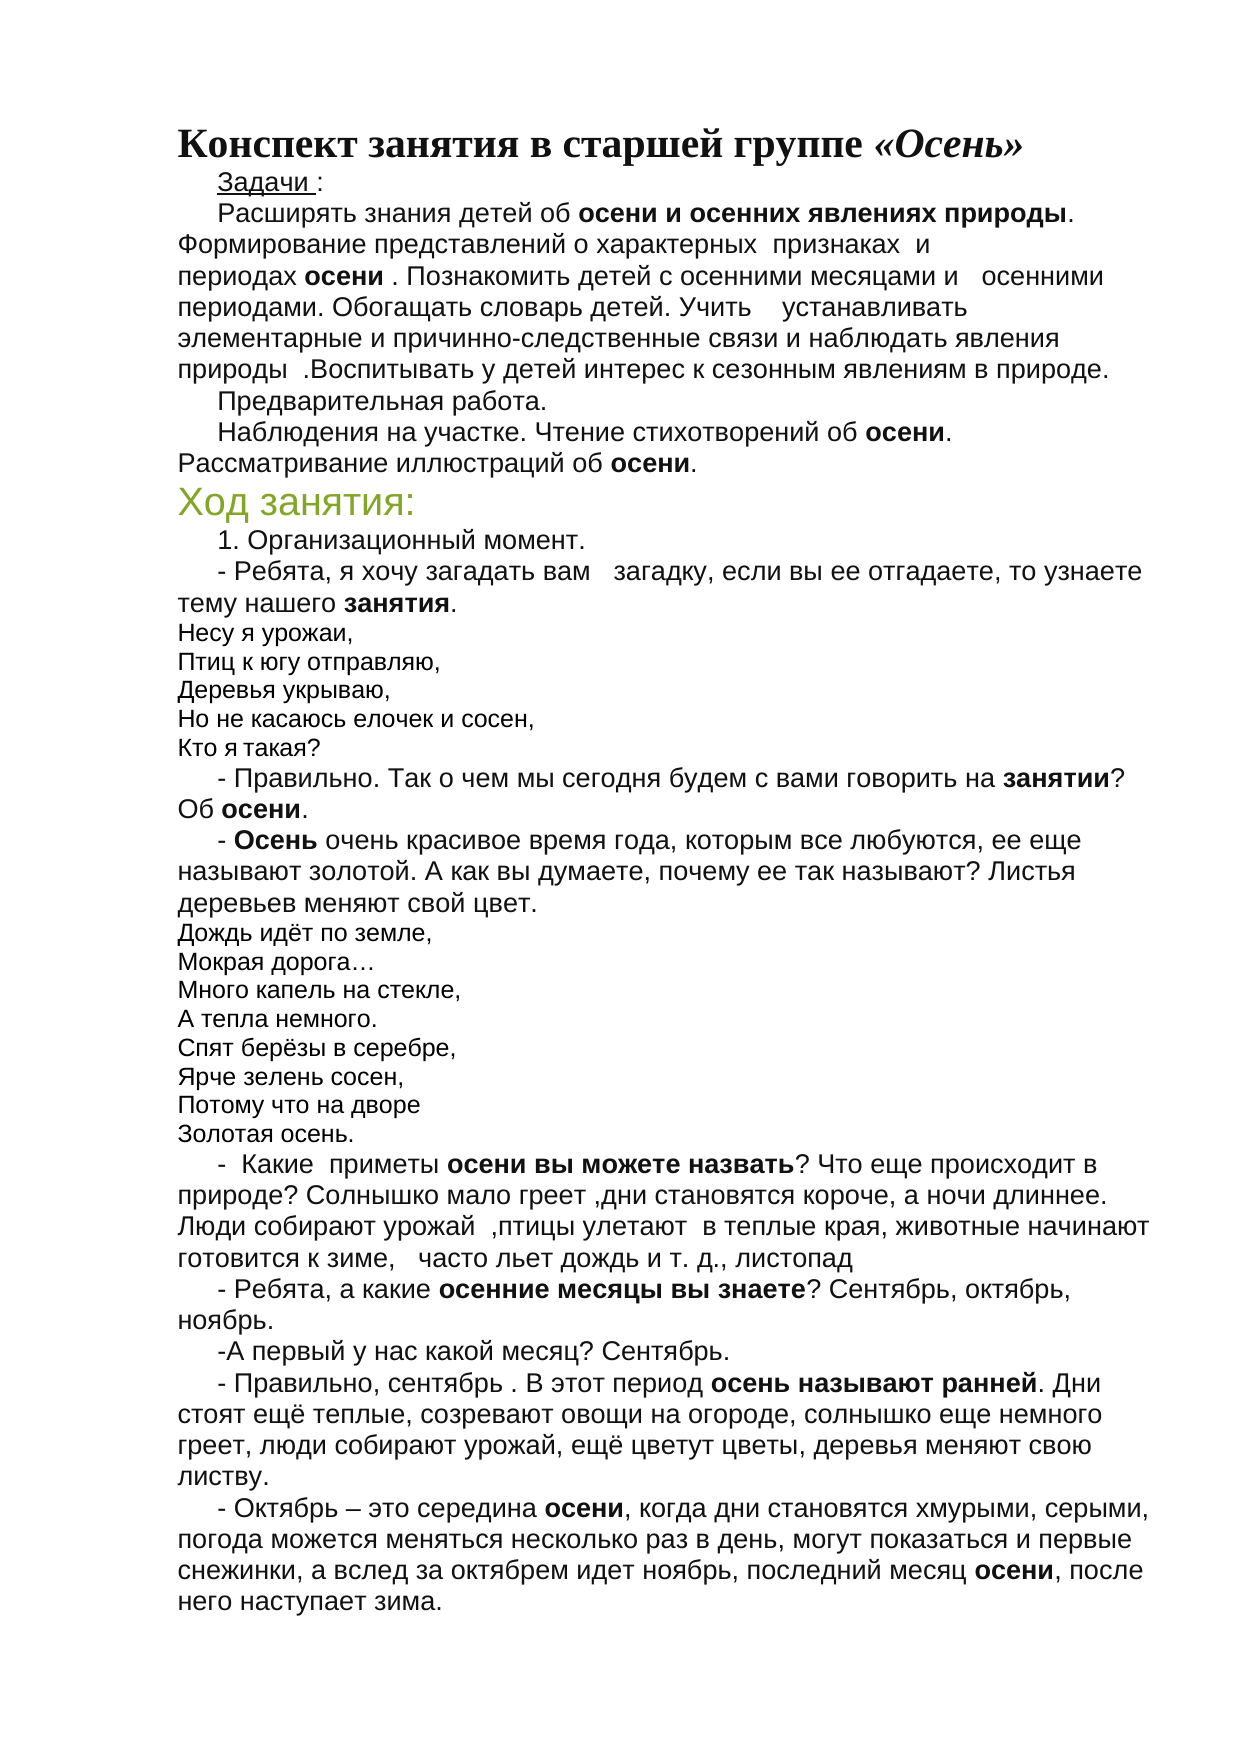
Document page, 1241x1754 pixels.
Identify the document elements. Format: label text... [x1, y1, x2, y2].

text - Октябрь – это середина осени, когда дни становятся хмурыми, серыми, погода можется меняться несколько раз в день, могут показаться и первые снежинки, а вслед за октябрем идет ноябрь, последний месяц осени, после него наступает зима. [177, 1492, 1152, 1617]
text Задачи : [177, 166, 1152, 197]
text Предварительная работа. [177, 385, 1152, 416]
text Конспект занятия в старшей группе «Осень» [177, 118, 1152, 166]
text - Ребята, я хочу загадать вам загадку, если вы ее отгадаете, то узнаете тему нашего занятия. [177, 555, 1152, 618]
text Дождь идёт по земле, Мокрая дорога… Много капель на стекле, [177, 918, 1152, 1004]
text - Правильно. Так о чем мы сегодня будем с вами говорить на занятии? Об осени. [177, 762, 1152, 824]
text - Какие приметы осени вы можете назвать? Что еще происходит в природе? Солнышко мало греет ,дни становятся короче, а ночи длиннее. Люди собирают урожай ,птицы улетают в теплые края, животные начинают готовится к зиме, часто льет дождь и т. д., листопад [177, 1148, 1152, 1273]
text Ход занятия: [177, 478, 1152, 524]
text Золотая осень. [177, 1119, 1152, 1148]
text - Осень очень красивое время года, которым все любуются, ее еще называют золотой. А как вы думаете, почему ее так называют? Листья деревьев меняют свой цвет. [177, 824, 1152, 918]
text Расширять знания детей об осени и осенних явлениях природы. Формирование представлений о характерных признаках и периодах осени . Познакомить детей с осенними месяцами и осенними периодами. Обогащать словарь детей. Учить устанавливать элементарные и причинно-следственные связи и наблюдать явления природы .Воспитывать у детей интерес к сезонным явлениям в природе. [177, 197, 1152, 385]
text Ярче зелень сосен, [177, 1062, 1152, 1090]
text - Ребята, а какие осенние месяцы вы знаете? Сентябрь, октябрь, ноябрь. [177, 1273, 1152, 1335]
text -А первый у нас какой месяц? Сентябрь. [177, 1335, 1152, 1367]
text - Правильно, сентябрь . В этот период осень называют ранней. Дни стоят ещё теплые, созревают овощи на огороде, солнышко еще немного греет, люди собирают урожай, ещё цветут цветы, деревья меняют свою листву. [177, 1367, 1152, 1492]
text Спят берёзы в серебре, [177, 1033, 1152, 1062]
text Наблюдения на участке. Чтение стихотворений об осени. Рассматривание иллюстраций об осени. [177, 416, 1152, 478]
text Потому что на дворе [177, 1090, 1152, 1119]
text А тепла немного. [177, 1004, 1152, 1033]
text 1. Организационный момент. [177, 524, 1152, 555]
text Несу я урожаи, Птиц к югу отправляю, Деревья укрываю, Но не касаюсь елочек и сосен, Кто я такая? [177, 618, 1152, 762]
